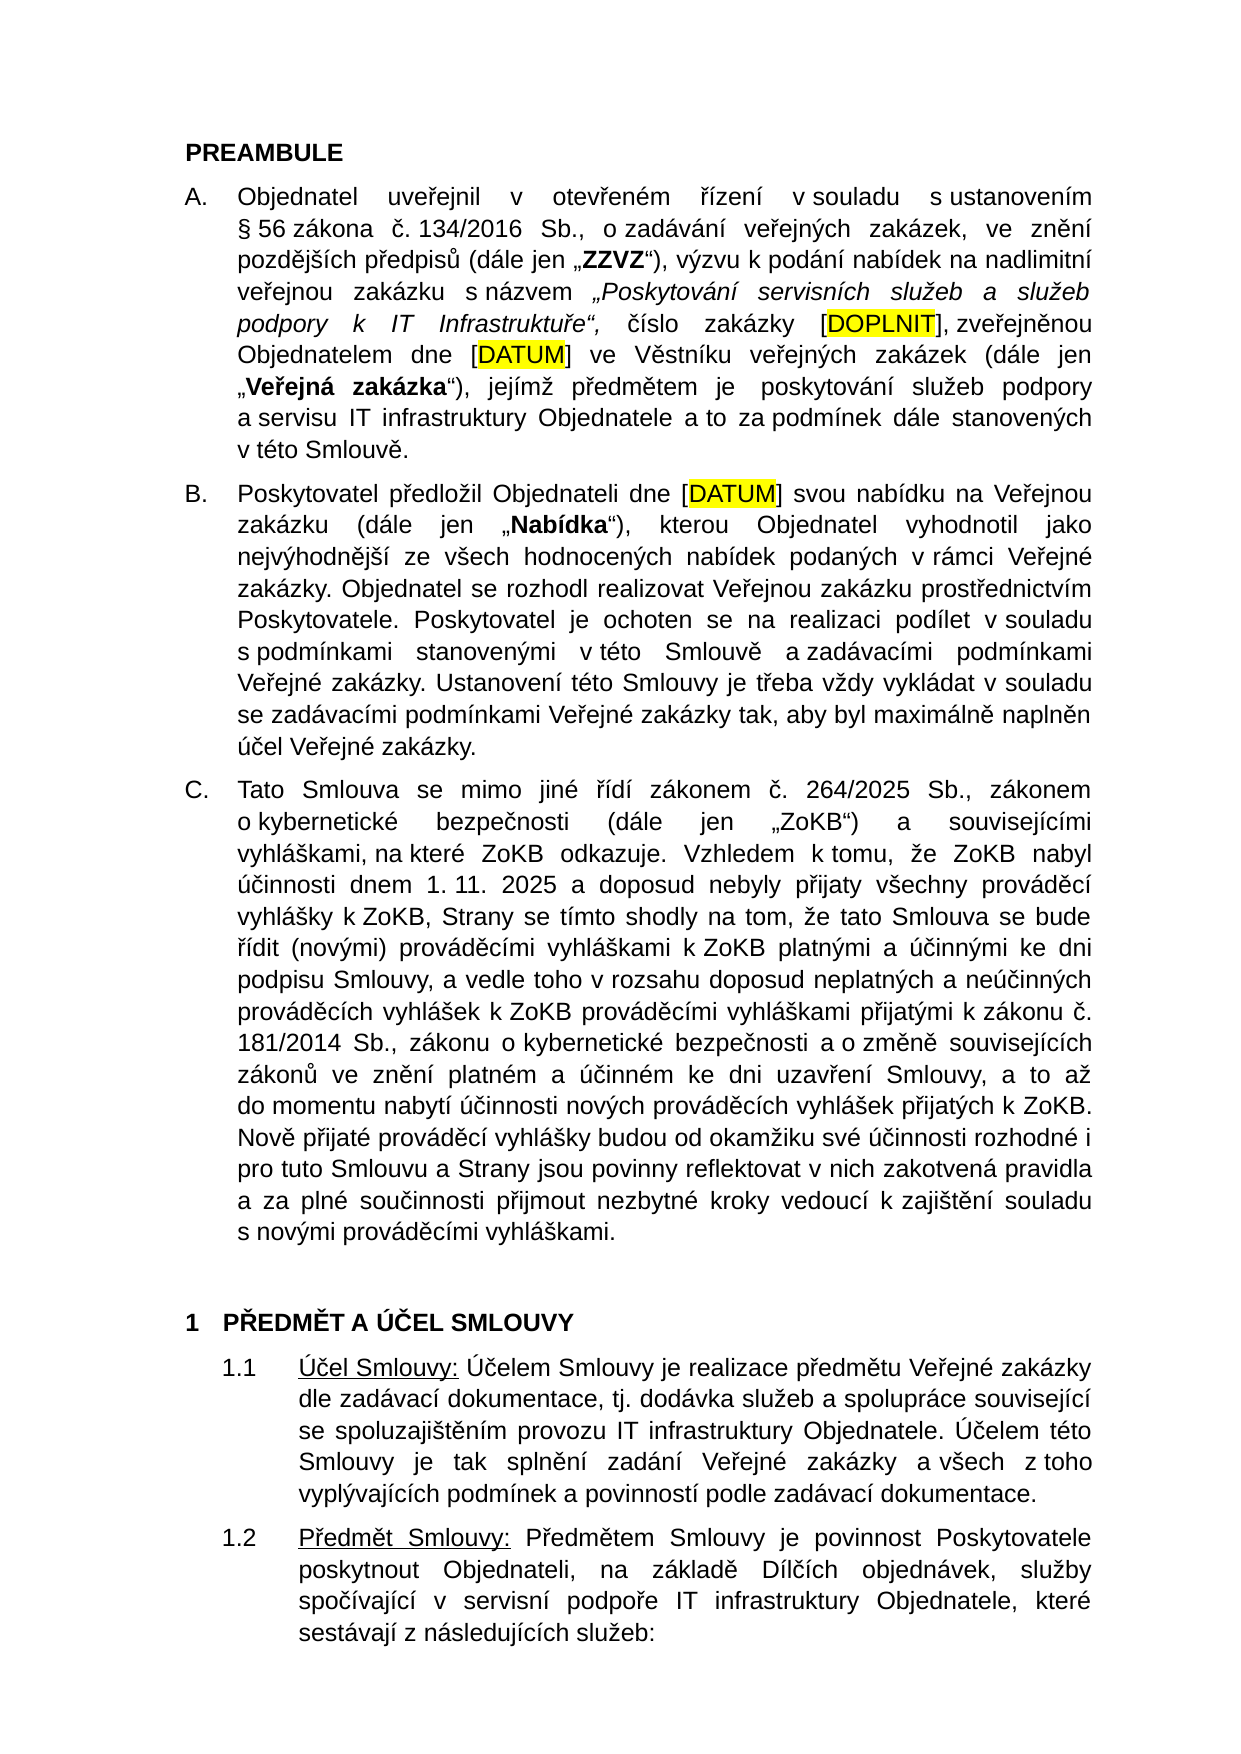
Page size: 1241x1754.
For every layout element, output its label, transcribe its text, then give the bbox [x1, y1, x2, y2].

list Tato Smlouva se mimo jiné řídí zákonem č. 264/2025 Sb., zákonem o kybernetické bezpečnosti (dále jen „ZoKB“) a souvisejícími vyhláškami, na které ZoKB odkazuje. Vzhledem k tomu, že ZoKB nabyl účinnosti dnem 1. 11. 2025 a doposud nebyly přijaty všechny prováděcí vyhlášky k ZoKB, Strany se tímto shodly na tom, že tato Smlouva se bude řídit (novými) prováděcími vyhláškami k ZoKB platnými a účinnými ke dni podpisu Smlouvy, a vedle toho v rozsahu doposud neplatných a neúčinných prováděcích vyhlášek k ZoKB prováděcími vyhláškami přijatými k zákonu č. 181/2014 Sb., zákonu o kybernetické bezpečnosti a o změně souvisejících zákonů ve znění platném a účinném ke dni uzavření Smlouvy, a to až do momentu nabytí účinnosti nových prováděcích vyhlášek přijatých k ZoKB. Nově přijaté prováděcí vyhlášky budou od okamžiku své účinnosti rozhodné i pro tuto Smlouvu a Strany jsou povinny reflektovat v nich zakotvená pravidla a za plné součinnosti přijmout nezbytné kroky vedoucí k zajištění souladu s novými prováděcími vyhláškami. [184, 776, 1092, 1246]
text PŘEDMĚT A ÚČEL SMLOUVY [185, 1308, 1092, 1337]
list Poskytovatel předložil Objednateli dne [DATUM] svou nabídku na Veřejnou zakázku (dále jen „Nabídka“), kterou Objednatel vyhodnotil jako nejvýhodnější ze všech hodnocených nabídek podaných v rámci Veřejné zakázky. Objednatel se rozhodl realizovat Veřejnou zakázku prostřednictvím Poskytovatele. Poskytovatel je ochoten se na realizaci podílet v souladu s podmínkami stanovenými v této Smlouvě a zadávacími podmínkami Veřejné zakázky. Ustanovení této Smlouvy je třeba vždy vykládat v souladu se zadávacími podmínkami Veřejné zakázky tak, aby byl maximálně naplněn účel Veřejné zakázky. [184, 479, 1092, 760]
list Objednatel uveřejnil v otevřeném řízení v souladu s ustanovením § 56 zákona č. 134/2016 Sb., o zadávání veřejných zakázek, ve znění pozdějších předpisů (dále jen „ZZVZ“), výzvu k podání nabídek na nadlimitní veřejnou zakázku s názvem „Poskytování servisních služeb a služeb podpory k IT Infrastruktuře“, číslo zakázky [DOPLNIT], zveřejněnou Objednatelem dne [DATUM] ve Věstníku veřejných zakázek (dále jen „Veřejná zakázka“), jejímž předmětem je poskytování služeb podpory a servisu IT infrastruktury Objednatele a to za podmínek dále stanovených v této Smlouvě. [184, 182, 1092, 464]
list Preambule [185, 138, 1092, 166]
text Předmět Smlouvy: Předmětem Smlouvy je povinnost Poskytovatele poskytnout Objednateli, na základě Dílčích objednávek, služby spočívající v servisní podpoře IT infrastruktury Objednatele, které sestávají z následujících služeb: [222, 1523, 1092, 1646]
text Účel Smlouvy: Účelem Smlouvy je realizace předmětu Veřejné zakázky dle zadávací dokumentace, tj. dodávka služeb a spolupráce související se spoluzajištěním provozu IT infrastruktury Objednatele. Účelem této Smlouvy je tak splnění zadání Veřejné zakázky a všech z toho vyplývajících podmínek a povinností podle zadávací dokumentace. [222, 1353, 1092, 1508]
